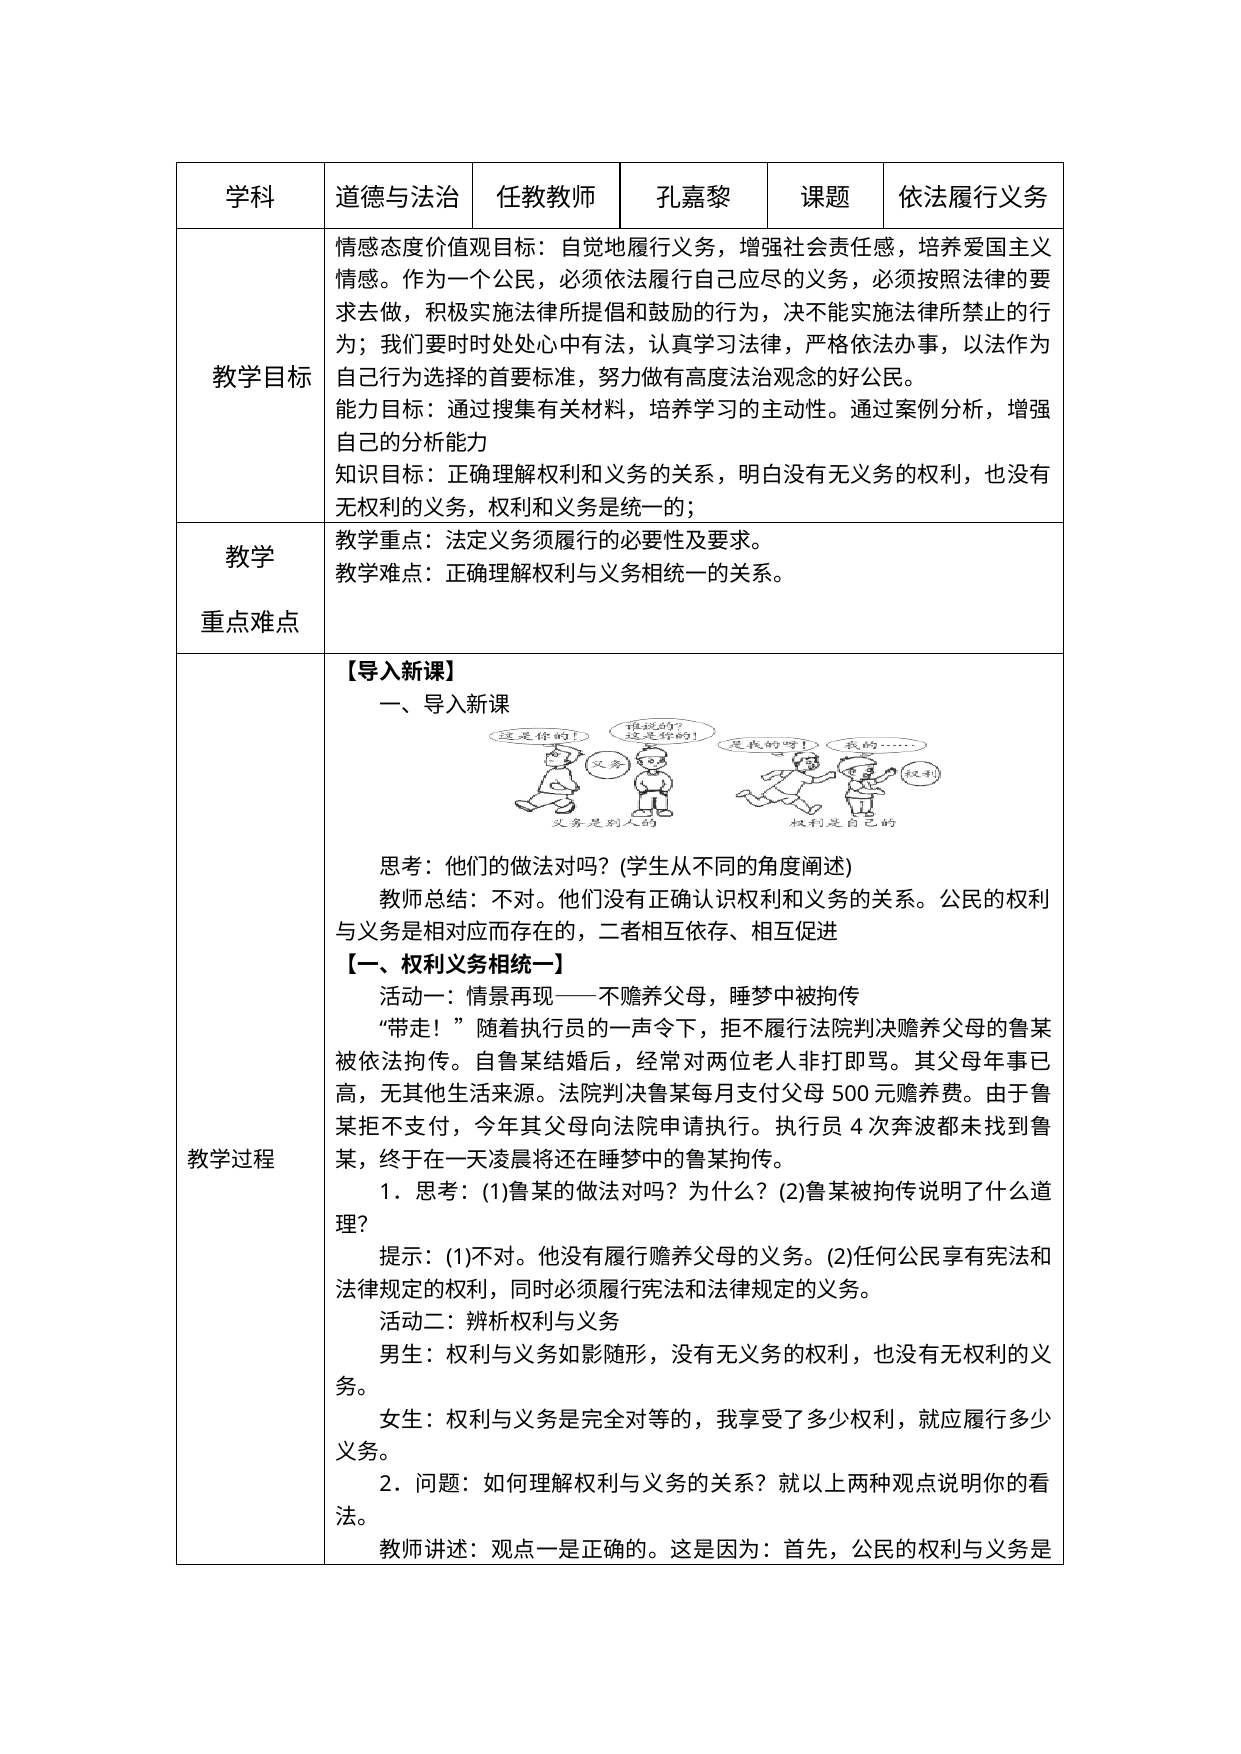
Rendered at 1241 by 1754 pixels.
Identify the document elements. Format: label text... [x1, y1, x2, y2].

table_header 任教教师 [473, 163, 619, 228]
table_header 课题 [768, 163, 883, 228]
table_header 学科 [177, 163, 324, 228]
table_cell 教学重点：法定义务须履行的必要性及要求。 教学难点：正确理解权利与义务相统一的关系。 [325, 523, 1063, 653]
table_header 道德与法治 [325, 163, 472, 228]
table_cell 教学 重点难点 [177, 523, 324, 653]
table_cell 教学过程 [177, 654, 324, 1564]
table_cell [325, 654, 1063, 1564]
table_cell 教学目标 [177, 229, 324, 522]
table_header 孔嘉黎 [621, 163, 767, 228]
picture [489, 718, 943, 828]
table_cell 情感态度价值观目标：自觉地履行义务，增强社会责任感，培养爱国主义情感。作为一个公民，必须依法履行自己应尽的义务，必须按照法律的要求去做，积极实施法律所提倡和鼓励的行为，决不能实施法律所禁止的行为；我们要时时处处心中有法，认真学习法律，严格依法办事，以法作为自己行为选择的首要标准，努力做有高度法治观念的好公民。 能力目标：通过搜集有关材料，培养学习的主动性。通过案例分析，增强自己的分析能力 知识目标：正确理解权利和义务的关系，明白没有无义务的权利，也没有无权利的义务，权利和义务是统一的； [325, 229, 1063, 522]
table_header 依法履行义务 [884, 163, 1063, 228]
